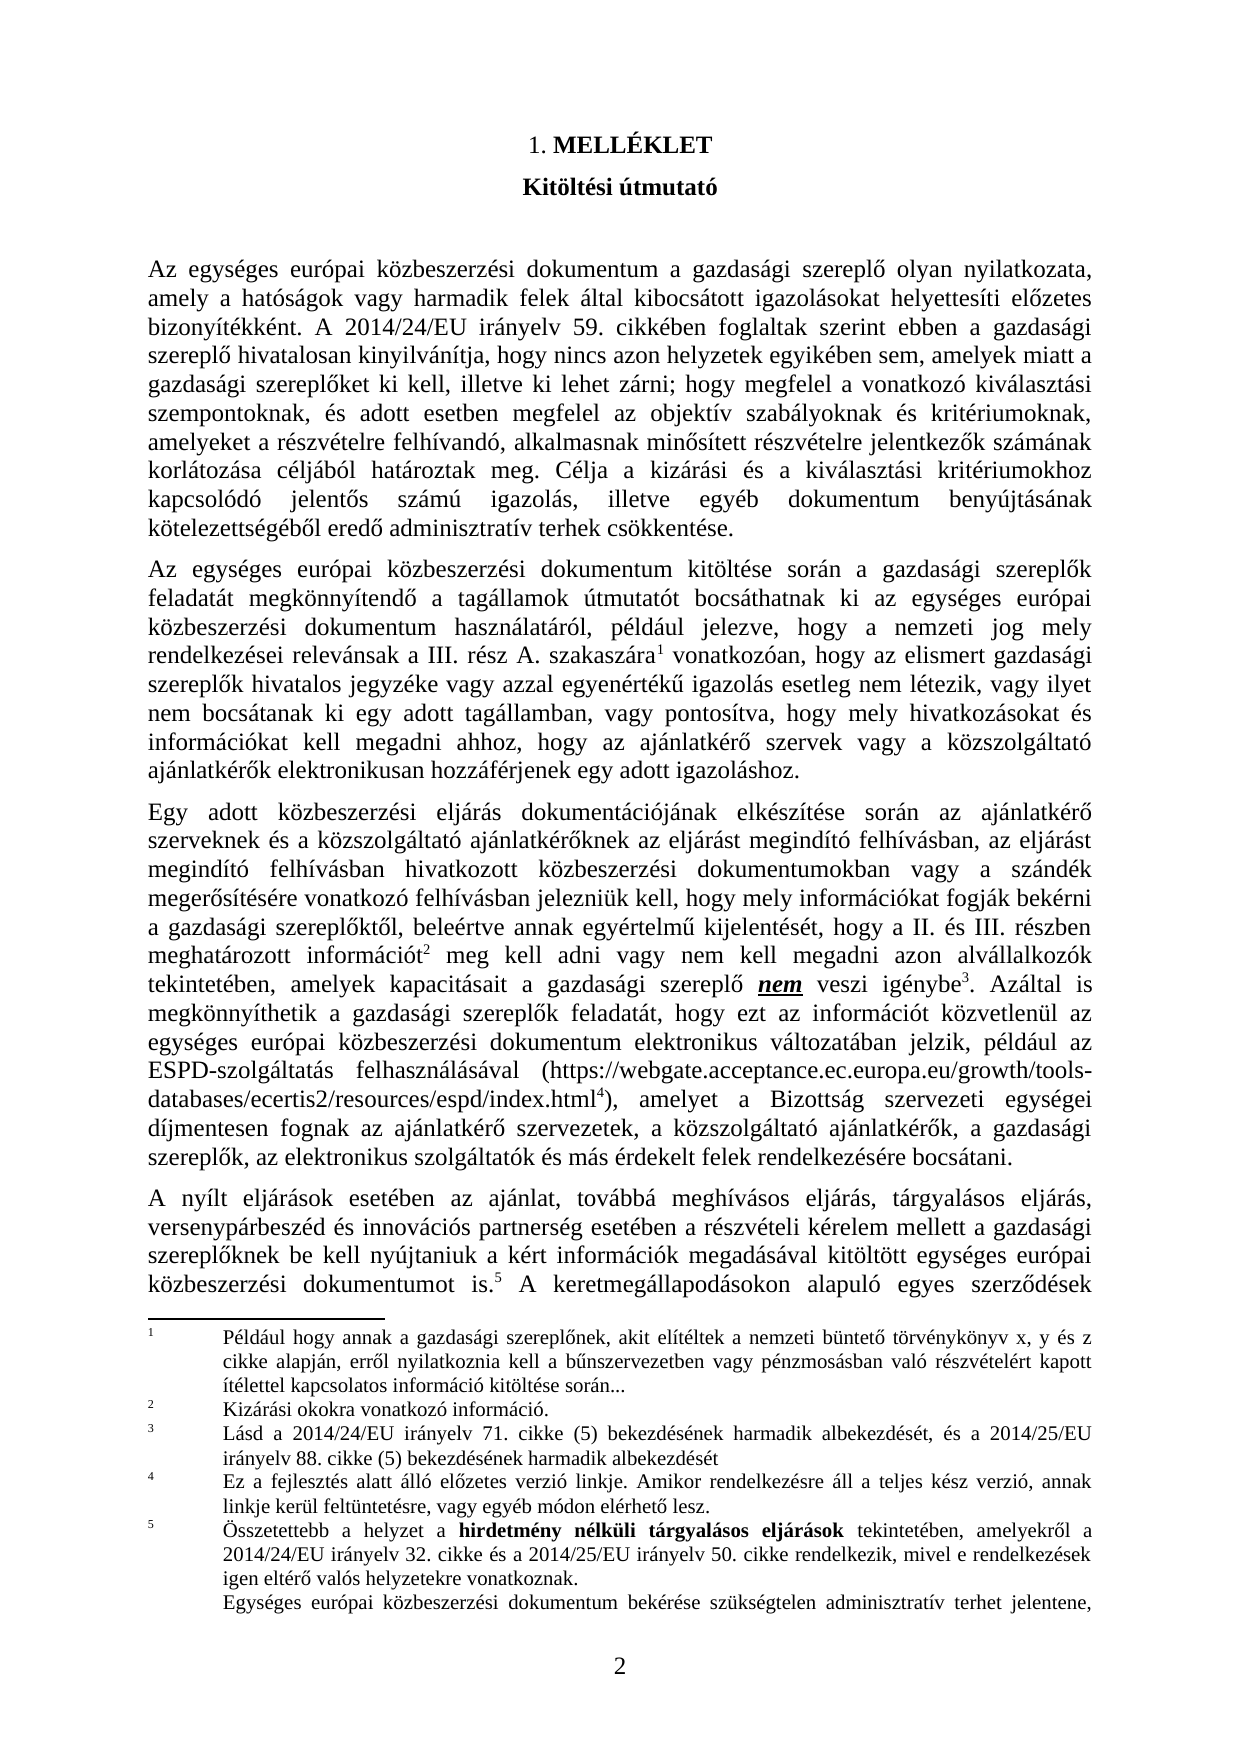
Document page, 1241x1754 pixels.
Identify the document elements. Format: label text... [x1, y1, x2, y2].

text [148, 1183, 1093, 1298]
text Egy adott közbeszerzési eljárás dokumentációjának elkészítése során az ajánlatkérő szerveknek és a közszolgáltató ajánlatkérőknek az eljárást megindító felhívásban, az eljárást megindító felhívásban hivatkozott közbeszerzési dokumentumokban vagy a szándék megerősítésére vonatkozó felhívásban jelezniük kell, hogy mely információkat fogják bekérni a gazdasági szereplőktől, beleértve annak egyértelmű kijelentését, hogy a II. és III. részben meghatározott információt meg kell adni vagy nem kell megadni azon alvállalkozók tekintetében, amelyek kapacitásait a gazdasági szereplő nem veszi igénybe. Azáltal is megkönnyíthetik a gazdasági szereplők feladatát, hogy ezt az információt közvetlenül az egységes európai közbeszerzési dokumentum elektronikus változatában jelzik, például az ESPD-szolgáltatás felhasználásával (https://webgate.acceptance.ec.europa.eu/growth/tools-databases/ecertis2/resources/espd/index.html), amelyet a Bizottság szervezeti egységei díjmentesen fognak az ajánlatkérő szervezetek, a közszolgáltató ajánlatkérők, a gazdasági szereplők, az elektronikus szolgáltatók és más érdekelt felek rendelkezésére bocsátani. [148, 797, 1093, 1171]
text Kitöltési útmutató [148, 172, 1093, 201]
text Az egységes európai közbeszerzési dokumentum a gazdasági szereplő olyan nyilatkozata, amely a hatóságok vagy harmadik felek által kibocsátott igazolásokat helyettesíti előzetes bizonyítékként. A 2014/24/EU irányelv 59. cikkében foglaltak szerint ebben a gazdasági szereplő hivatalosan kinyilvánítja, hogy nincs azon helyzetek egyikében sem, amelyek miatt a gazdasági szereplőket ki kell, illetve ki lehet zárni; hogy megfelel a vonatkozó kiválasztási szempontoknak, és adott esetben megfelel az objektív szabályoknak és kritériumoknak, amelyeket a részvételre felhívandó, alkalmasnak minősített részvételre jelentkezők számának korlátozása céljából határoztak meg. Célja a kizárási és a kiválasztási kritériumokhoz kapcsolódó jelentős számú igazolás, illetve egyéb dokumentum benyújtásának kötelezettségéből eredő adminisztratív terhek csökkentése. [148, 254, 1093, 542]
text Az egységes európai közbeszerzési dokumentum kitöltése során a gazdasági szereplők feladatát megkönnyítendő a tagállamok útmutatót bocsáthatnak ki az egységes európai közbeszerzési dokumentum használatáról, például jelezve, hogy a nemzeti jog mely rendelkezései relevánsak a III. rész A. szakaszára vonatkozóan, hogy az elismert gazdasági szereplők hivatalos jegyzéke vagy azzal egyenértékű igazolás esetleg nem létezik, vagy ilyet nem bocsátanak ki egy adott tagállamban, vagy pontosítva, hogy mely hivatkozásokat és információkat kell megadni ahhoz, hogy az ajánlatkérő szervek vagy a közszolgáltató ajánlatkérők elektronikusan hozzáférjenek egy adott igazoláshoz. [148, 554, 1093, 784]
text 1. MELLÉKLET [148, 131, 1093, 159]
